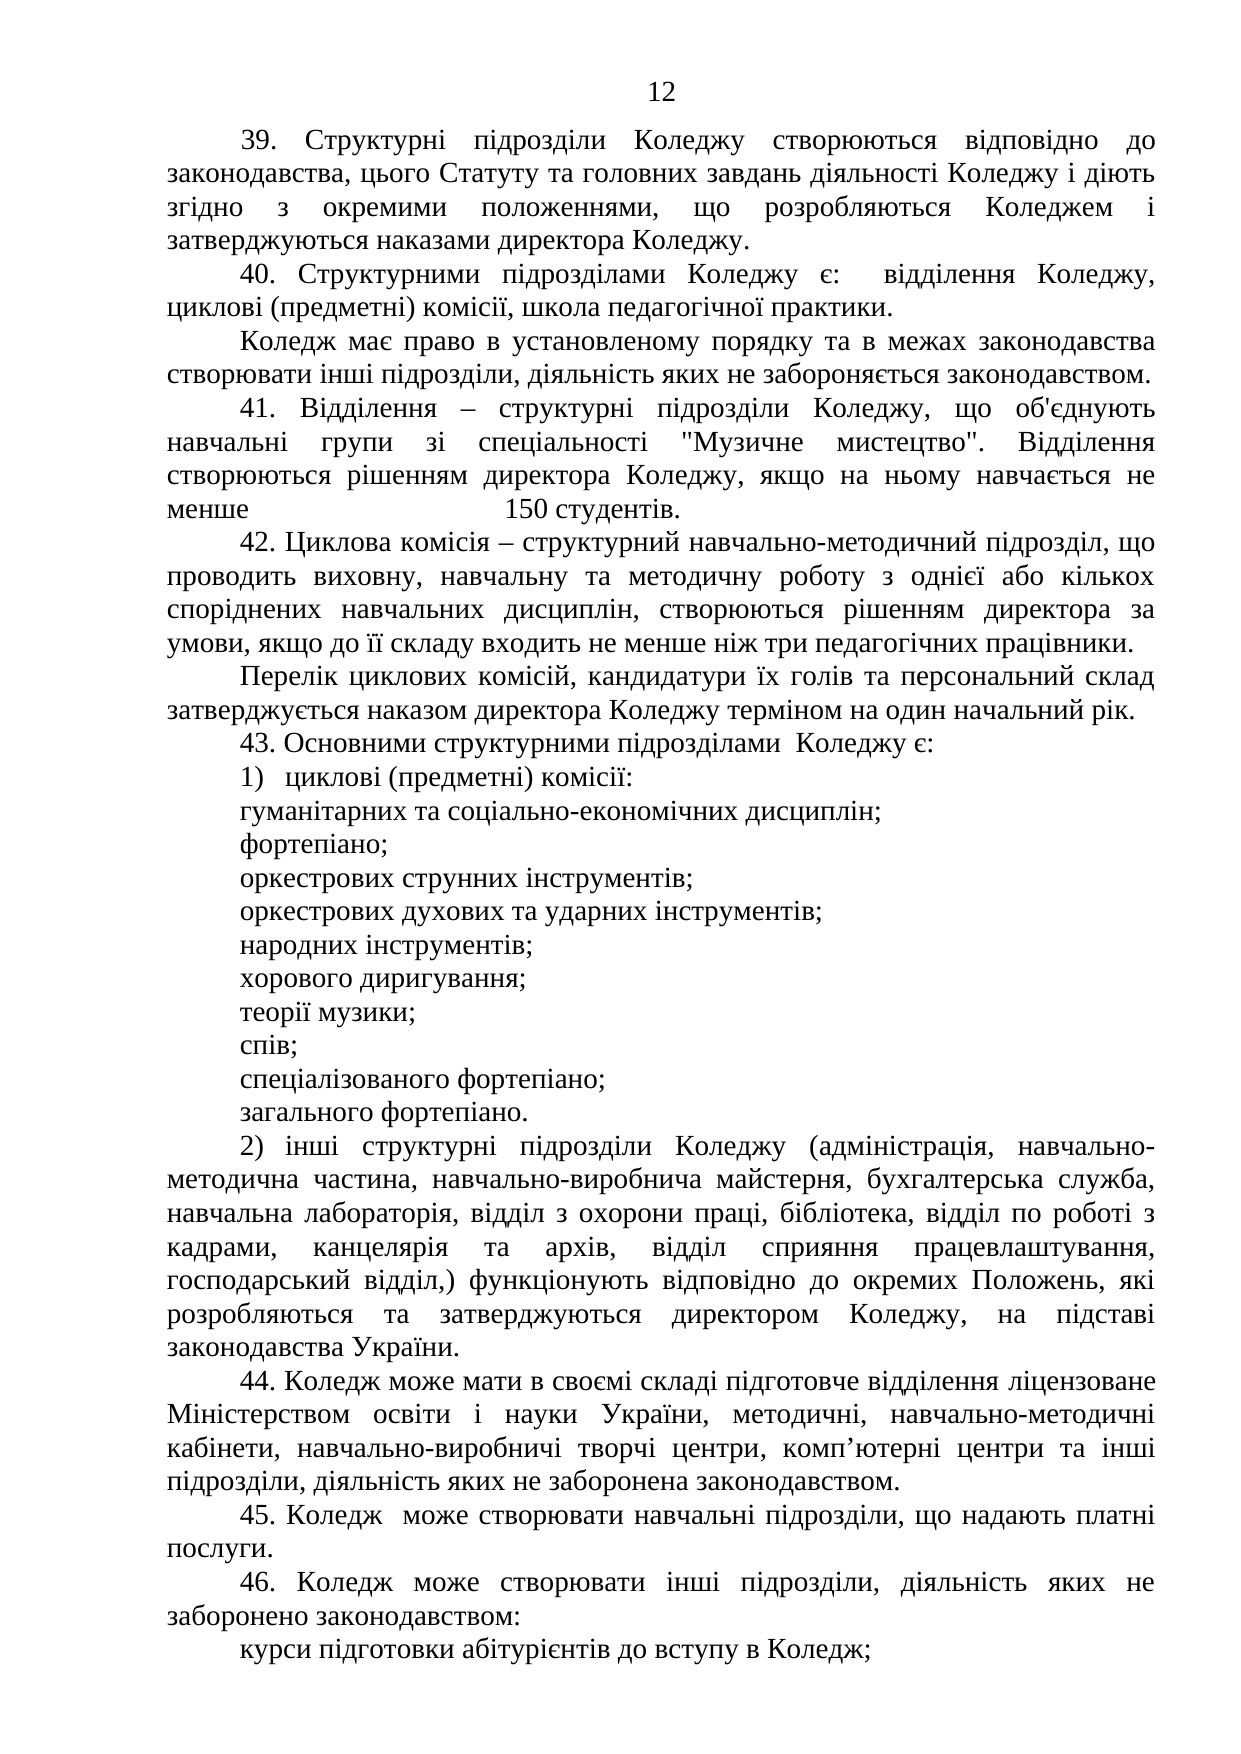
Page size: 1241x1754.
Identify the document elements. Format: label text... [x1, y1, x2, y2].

text теорії музики; [167, 994, 1156, 1027]
text оркестрових духових та ударних інструментів; [167, 893, 1156, 927]
text Перелік циклових комісій, кандидатури їх голів та персональний склад затверджується наказом директора Коледжу терміном на один начальний рік. [167, 658, 1156, 726]
text загального фортепіано. [167, 1094, 1156, 1128]
text 42. Циклова комісія – структурний навчально-методичний підрозділ, що проводить виховну, навчальну та методичну роботу з однієї або кількох споріднених навчальних дисциплін, створюються рішенням директора за умови, якщо до її складу входить не менше ніж три педагогічних працівники. [167, 524, 1156, 658]
text спеціалізованого фортепіано; [167, 1061, 1156, 1094]
text 45. Коледж може створювати навчальні підрозділи, що надають платні послуги. [167, 1497, 1156, 1564]
text 44. Коледж може мати в своємі складі підготовче відділення ліцензоване Міністерством освіти і науки України, методичні, навчально-методичні кабінети, навчально-виробничі творчі центри, комп’ютерні центри та інші підрозділи, діяльність яких не заборонена законодавством. [167, 1363, 1156, 1497]
text 43. Основними структурними підрозділами Коледжу є: [167, 726, 1156, 759]
text оркестрових струнних інструментів; [167, 860, 1156, 893]
text 41. Відділення – структурні підрозділи Коледжу, що об'єднують навчальні групи зі спеціальності "Музичне мистецтво". Відділення створюються рішенням директора Коледжу, якщо на ньому навчається не менше 150 студентів. [167, 390, 1156, 524]
text хорового диригування; [167, 960, 1156, 994]
text народних інструментів; [167, 927, 1156, 960]
text 40. Структурними підрозділами Коледжу є: відділення Коледжу, циклові (предметні) комісії, школа педагогічної практики. [167, 256, 1156, 323]
text фортепіано; [167, 826, 1156, 860]
list інші структурні підрозділи Коледжу (адміністрація, навчально-методична частина, навчально-виробнича майстерня, бухгалтерська служба, навчальна лабораторія, відділ з охорони праці, бібліотека, відділ по роботі з кадрами, канцелярія та архів, відділ сприяння працевлаштування, господарський відділ,) функціонують відповідно до окремих Положень, які розробляються та затверджуються директором Коледжу, на підставі законодавства України. [167, 1128, 1156, 1363]
text Коледж має право в установленому порядку та в межах законодавства створювати інші підрозділи, діяльність яких не забороняється законодавством. [167, 323, 1156, 390]
text курси підготовки абітурієнтів до вступу в Коледж; [167, 1631, 1156, 1665]
list циклові (предметні) комісії: [167, 759, 1156, 793]
text гуманітарних та соціально-економічних дисциплін; [167, 793, 1156, 826]
text 39. Структурні підрозділи Коледжу створюються відповідно до законодавства, цього Статуту та головних завдань діяльності Коледжу і діють згідно з окремими положеннями, що розробляються Коледжем і затверджуються наказами директора Коледжу. [167, 122, 1156, 256]
text спів; [167, 1027, 1156, 1061]
text 46. Коледж може створювати інші підрозділи, діяльність яких не заборонено законодавством: [167, 1564, 1156, 1631]
